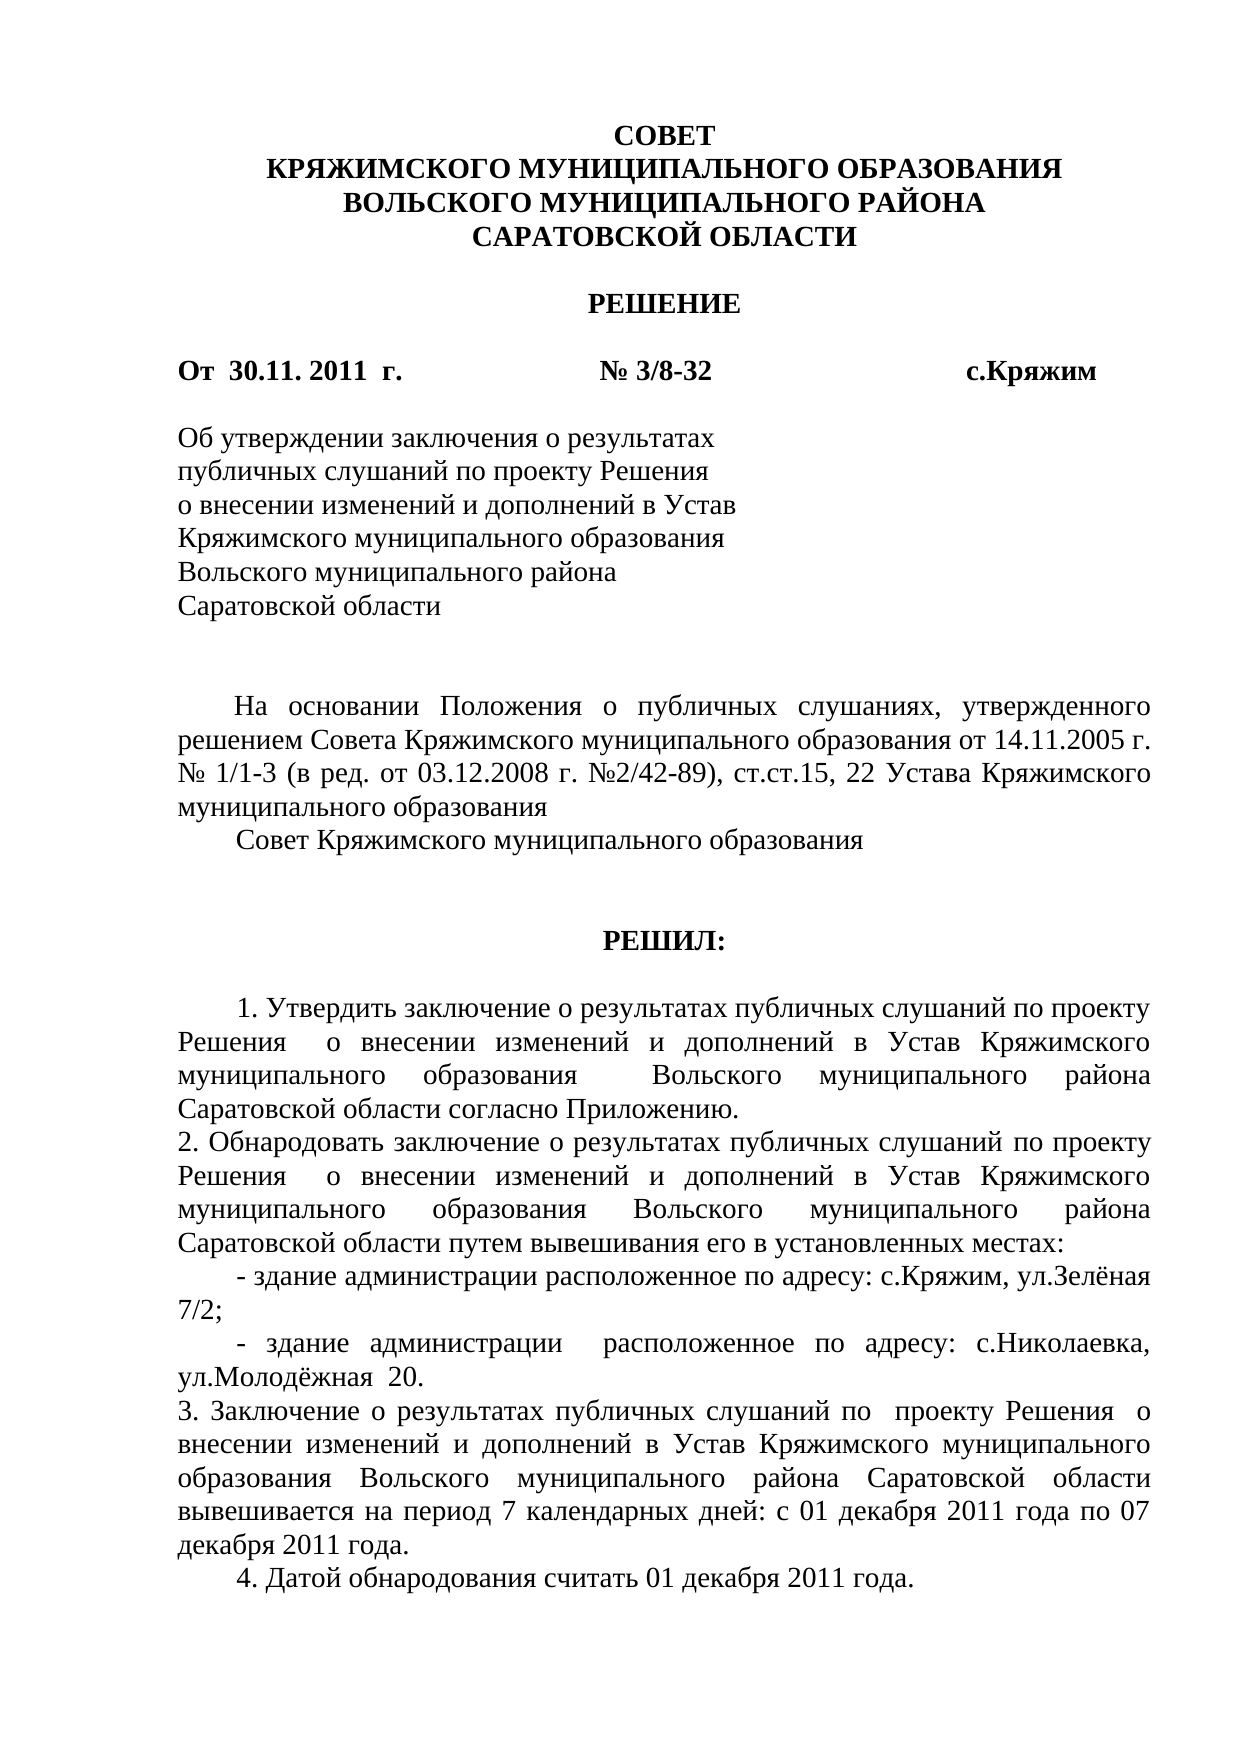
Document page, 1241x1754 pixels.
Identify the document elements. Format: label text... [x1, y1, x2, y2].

title РЕШЕНИЕ [177, 286, 1152, 319]
text Кряжимского муниципального образования [177, 521, 1152, 554]
text Совет Кряжимского муниципального образования [177, 822, 1152, 856]
title От 30.11. 2011 г. № 3/8-32 с.Кряжим [177, 353, 1152, 386]
text 3. Заключение о результатах публичных слушаний по проекту Решения о внесении изменений и дополнений в Устав Кряжимского муниципального образования Вольского муниципального района Саратовской области вывешивается на период 7 календарных дней: с 01 декабря 2011 года по 07 декабря 2011 года. [177, 1393, 1152, 1560]
text Об утверждении заключения о результатах [177, 420, 1152, 453]
title КРЯЖИМСКОГО МУНИЦИПАЛЬНОГО ОБРАЗОВАНИЯ [177, 152, 1152, 185]
text Саратовской области [177, 588, 1152, 621]
text - здание администрации расположенное по адресу: с.Кряжим, ул.Зелёная 7/2; [177, 1258, 1152, 1326]
title СОВЕТ [177, 118, 1152, 152]
text Вольского муниципального района [177, 554, 1152, 588]
text 2. Обнародовать заключение о результатах публичных слушаний по проекту Решения о внесении изменений и дополнений в Устав Кряжимского муниципального образования Вольского муниципального района Саратовской области путем вывешивания его в установленных местах: [177, 1124, 1152, 1258]
text 4. Датой обнародования считать 01 декабря 2011 года. [177, 1560, 1152, 1594]
title ВОЛЬСКОГО МУНИЦИПАЛЬНОГО РАЙОНА [177, 185, 1152, 219]
title САРАТОВСКОЙ ОБЛАСТИ [177, 219, 1152, 252]
text о внесении изменений и дополнений в Устав [177, 487, 1152, 521]
text На основании Положения о публичных слушаниях, утвержденного решением Совета Кряжимского муниципального образования от 14.11.2005 г. № 1/1-3 (в ред. от 03.12.2008 г. №2/42-89), ст.ст.15, 22 Устава Кряжимского муниципального образования [177, 688, 1152, 822]
title РЕШИЛ: [177, 923, 1152, 957]
text - здание администрации расположенное по адресу: с.Николаевка, ул.Молодёжная 20. [177, 1326, 1152, 1393]
text 1. Утвердить заключение о результатах публичных слушаний по проекту Решения о внесении изменений и дополнений в Устав Кряжимского муниципального образования Вольского муниципального района Саратовской области согласно Приложению. [177, 990, 1152, 1124]
text публичных слушаний по проекту Решения [177, 453, 1152, 487]
